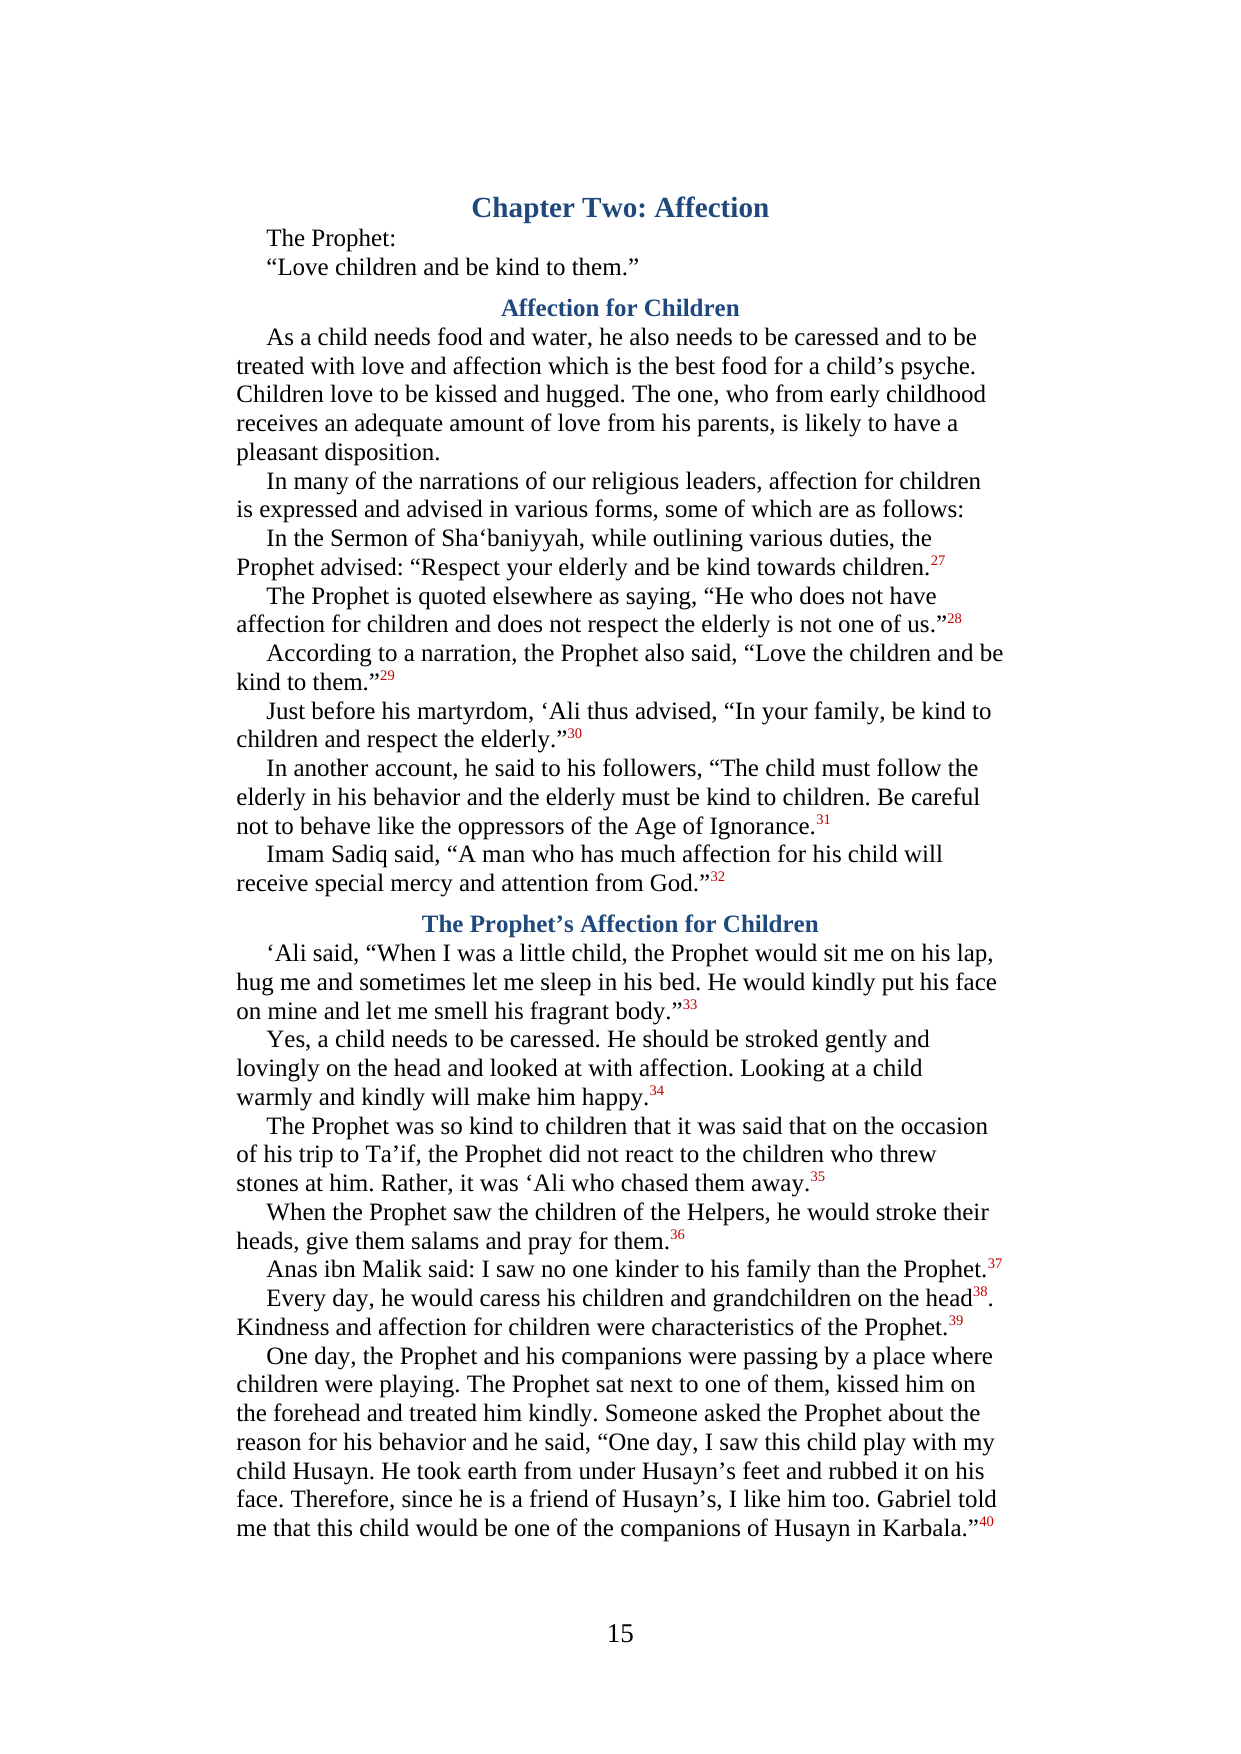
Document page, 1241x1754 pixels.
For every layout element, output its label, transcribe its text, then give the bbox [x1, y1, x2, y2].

text The Prophet: [236, 223, 1004, 252]
text In the Sermon of Sha‘baniyyah, while outlining various duties, the Prophet advised: “Respect your elderly and be kind towards children.27 [236, 523, 1004, 581]
text When the Prophet saw the children of the Helpers, he would stroke their heads, give them salams and pray for them.36 [236, 1197, 1004, 1254]
text Imam Sadiq said, “A man who has much affection for his child will receive special mercy and attention from God.”32 [236, 839, 1004, 897]
subtitle Chapter Two: Affection [236, 190, 1004, 223]
text The Prophet was so kind to children that it was said that on the occasion of his trip to Ta’if, the Prophet did not react to the children who threw stones at him. Rather, it was ‘Ali who chased them away.35 [236, 1111, 1004, 1197]
text Just before his martyrdom, ‘Ali thus advised, “In your family, be kind to children and respect the elderly.”30 [236, 696, 1004, 753]
text “Love children and be kind to them.” [236, 252, 1004, 281]
text In many of the narrations of our religious leaders, affection for children is expressed and advised in various forms, some of which are as follows: [236, 466, 1004, 523]
text Anas ibn Malik said: I saw no one kinder to his family than the Prophet.37 [236, 1254, 1004, 1283]
text Yes, a child needs to be caressed. He should be stroked gently and lovingly on the head and looked at with affection. Looking at a child warmly and kindly will make him happy.34 [236, 1024, 1004, 1111]
text ‘Ali said, “When I was a little child, the Prophet would sit me on his lap, hug me and sometimes let me sleep in his bed. He would kindly put his face on mine and let me smell his fragrant body.”33 [236, 938, 1004, 1024]
subtitle Affection for Children [236, 293, 1004, 322]
text Every day, he would caress his children and grandchildren on the head38. Kindness and affection for children were characteristics of the Prophet.39 [236, 1283, 1004, 1341]
text One day, the Prophet and his companions were passing by a place where children were playing. The Prophet sat next to one of them, kissed him on the forehead and treated him kindly. Someone asked the Prophet about the reason for his behavior and he said, “One day, I saw this child play with my child Husayn. He took earth from under Husayn’s feet and rubbed it on his face. Therefore, since he is a friend of Husayn’s, I like him too. Gabriel told me that this child would be one of the companions of Husayn in Karbala.”40 [236, 1341, 1004, 1542]
text According to a narration, the Prophet also said, “Love the children and be kind to them.”29 [236, 638, 1004, 696]
text The Prophet is quoted elsewhere as saying, “He who does not have affection for children and does not respect the elderly is not one of us.”28 [236, 581, 1004, 638]
text As a child needs food and water, he also needs to be caressed and to be treated with love and affection which is the best food for a child’s psyche. Children love to be kissed and hugged. The one, who from early childhood receives an adequate amount of love from his parents, is likely to have a pleasant disposition. [236, 322, 1004, 466]
text In another account, he said to his followers, “The child must follow the elderly in his behavior and the elderly must be kind to children. Be careful not to behave like the oppressors of the Age of Ignorance.31 [236, 753, 1004, 839]
subtitle The Prophet’s Affection for Children [236, 909, 1004, 938]
